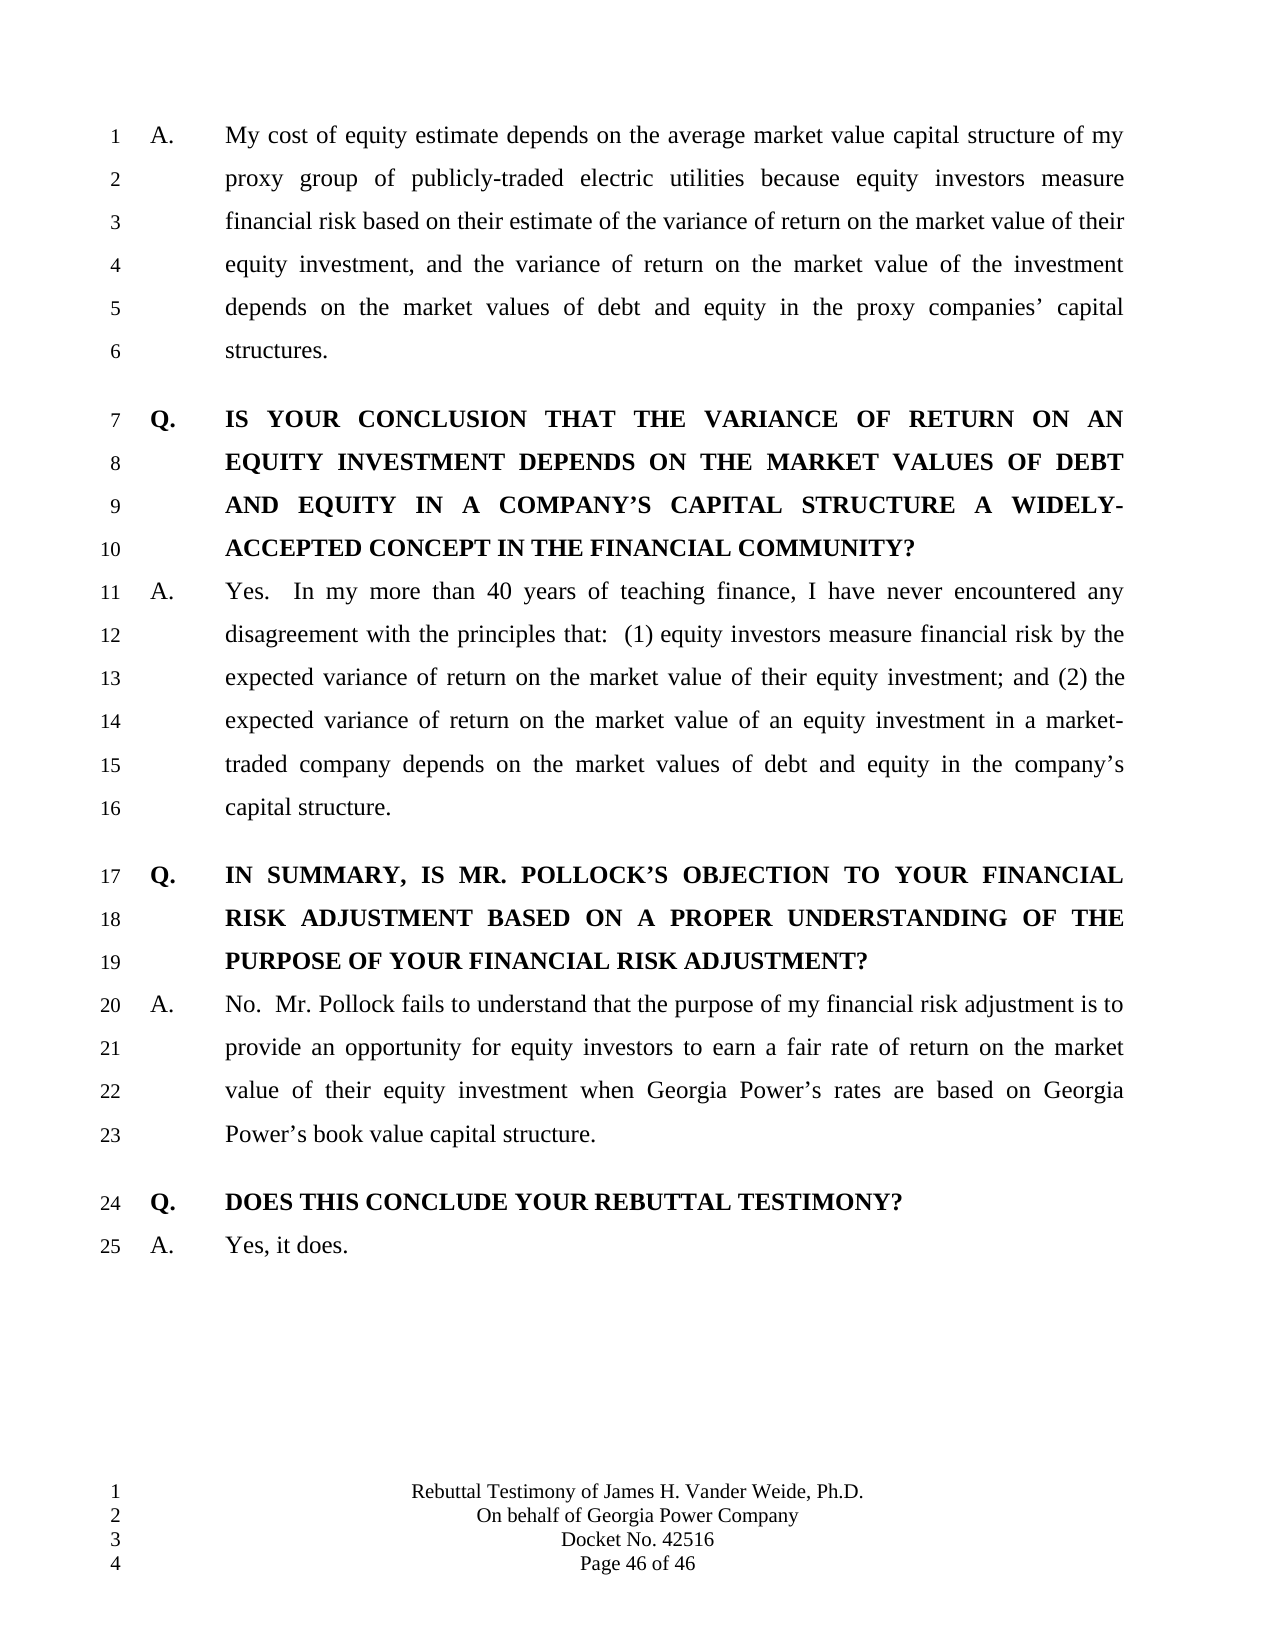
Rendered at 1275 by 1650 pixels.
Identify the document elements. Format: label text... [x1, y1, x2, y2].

text Yes, it does. [150, 1230, 1125, 1259]
text Q. Does this conclude your rebuttal testimony? [150, 1187, 1125, 1216]
text A. No. Mr. Pollock fails to understand that the purpose of my financial risk adjustment is to provide an opportunity for equity investors to earn a fair rate of return on the market value of their equity investment when Georgia Power’s rates are based on Georgia Power’s book value capital structure. [150, 989, 1125, 1147]
text Q. Is your conclusion that the variance of return on an equity investment depends on the market values of debt and equity in a company’s capital structure a widely-accepted concept in the financial community? [150, 404, 1125, 562]
text Q. In summary, is Mr. Pollock’s objection to your financial risk adjustment based on a proper understanding of the purpose of your financial risk adjustment? [150, 860, 1125, 975]
text A. My cost of equity estimate depends on the average market value capital structure of my proxy group of publicly-traded electric utilities because equity investors measure financial risk based on their estimate of the variance of return on the market value of their equity investment, and the variance of return on the market value of the investment depends on the market values of debt and equity in the proxy companies’ capital structures. [150, 120, 1125, 364]
text A. Yes. In my more than 40 years of teaching finance, I have never encountered any disagreement with the principles that: (1) equity investors measure financial risk by the expected variance of return on the market value of their equity investment; and (2) the expected variance of return on the market value of an equity investment in a market-traded company depends on the market values of debt and equity in the company’s capital structure. [150, 576, 1125, 821]
